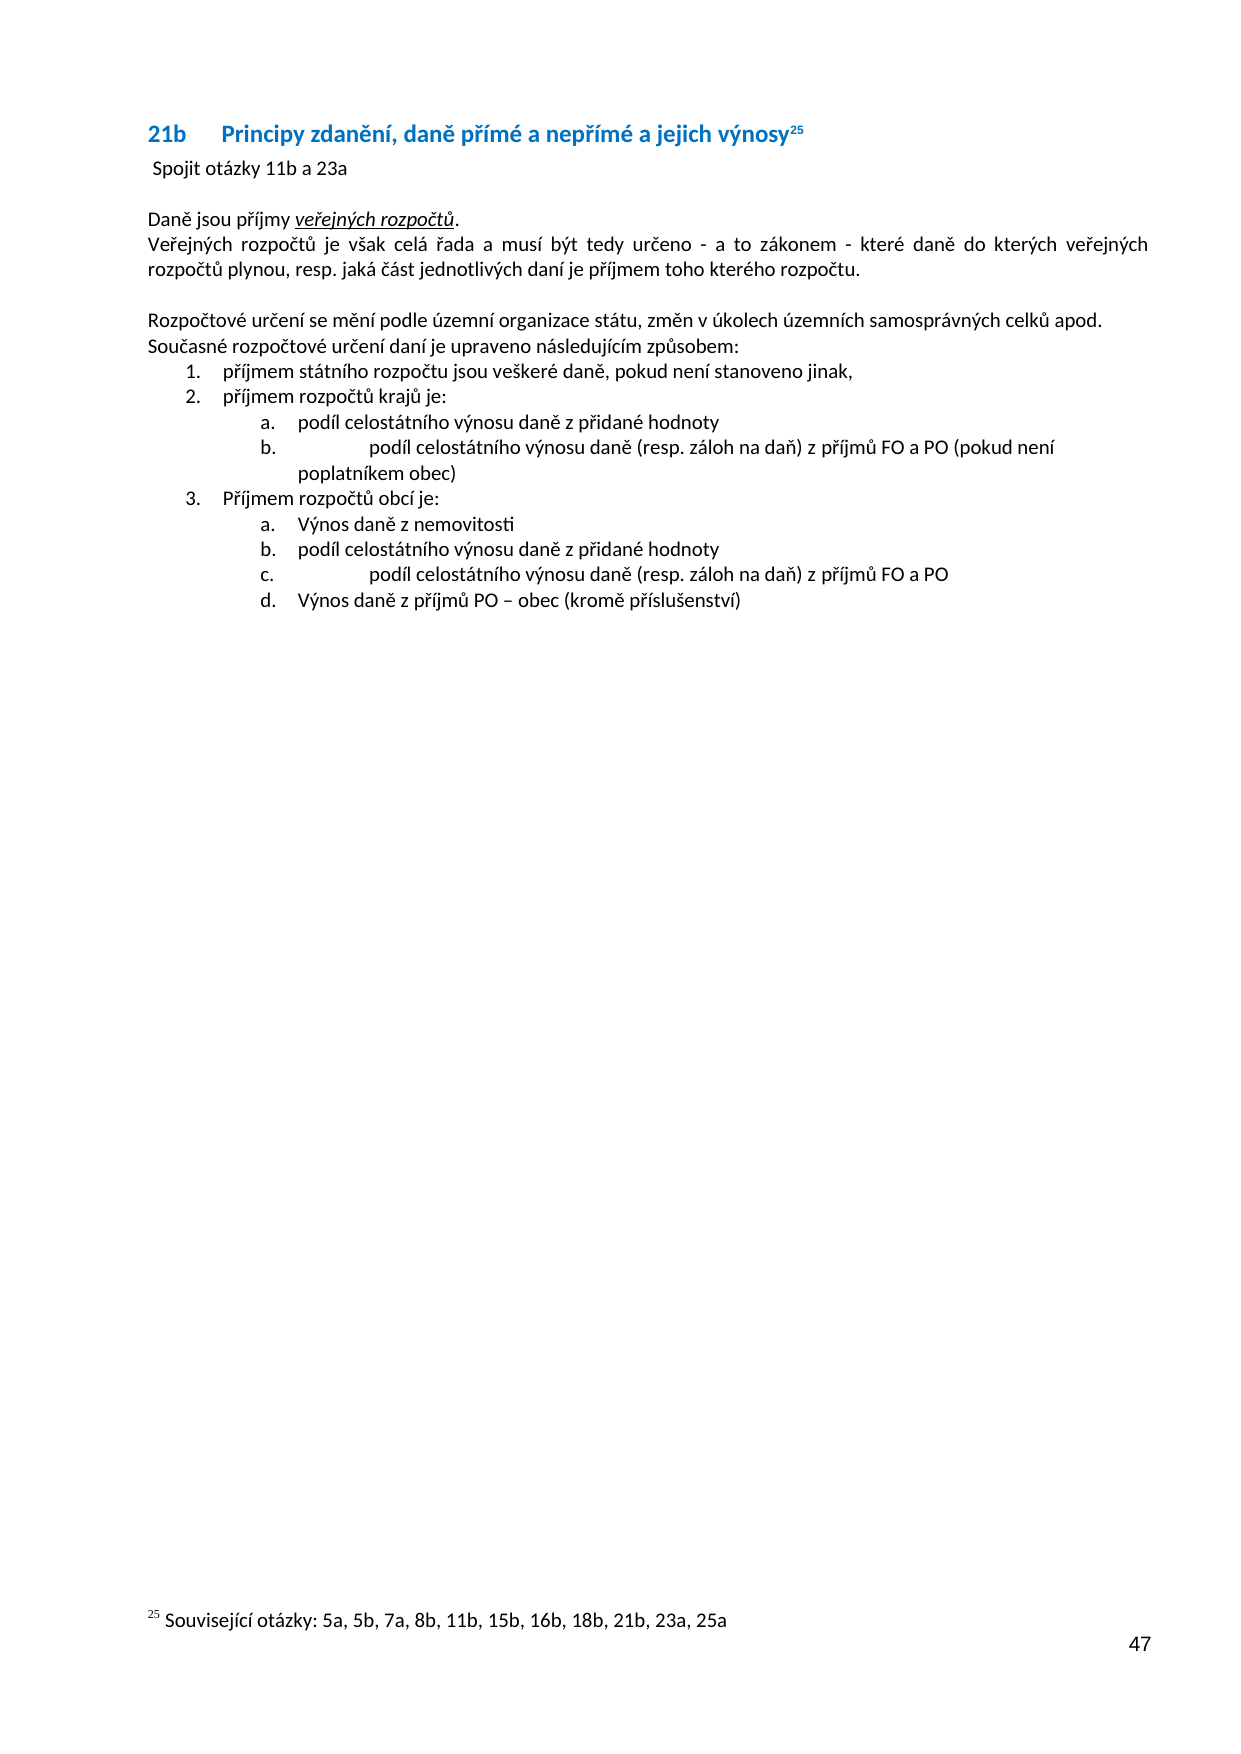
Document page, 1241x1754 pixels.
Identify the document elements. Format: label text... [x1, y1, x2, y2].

list Příjmem rozpočtů obcí je: [185, 485, 1152, 511]
text Spojit otázky 11b a 23a [148, 155, 1152, 180]
text Veřejných rozpočtů je však celá řada a musí být tedy určeno - a to zákonem - které daně do kterých veřejných rozpočtů plynou, resp. jaká část jednotlivých daní je příjmem toho kterého rozpočtu. [148, 231, 1152, 282]
list podíl celostátního výnosu daně (resp. záloh na daň) z příjmů FO a PO (pokud není poplatníkem obec) [260, 434, 1152, 485]
text Daně jsou příjmy veřejných rozpočtů. [148, 206, 1152, 231]
list příjmem rozpočtů krajů je: [185, 384, 1152, 409]
list podíl celostátního výnosu daně (resp. záloh na daň) z příjmů FO a PO [260, 562, 1152, 587]
list podíl celostátního výnosu daně z přidané hodnoty [260, 409, 1152, 434]
subtitle 21b Principy zdanění, daně přímé a nepřímé a jejich výnosy [148, 118, 1152, 149]
list příjmem státního rozpočtu jsou veškeré daně, pokud není stanoveno jinak, [185, 358, 1152, 384]
text Rozpočtové určení se mění podle územní organizace státu, změn v úkolech územních samosprávných celků apod. Současné rozpočtové určení daní je upraveno následujícím způsobem: [148, 307, 1152, 358]
list podíl celostátního výnosu daně z přidané hodnoty [260, 536, 1152, 562]
list Výnos daně z nemovitosti [260, 511, 1152, 536]
list Výnos daně z příjmů PO – obec (kromě příslušenství) [260, 587, 1152, 612]
